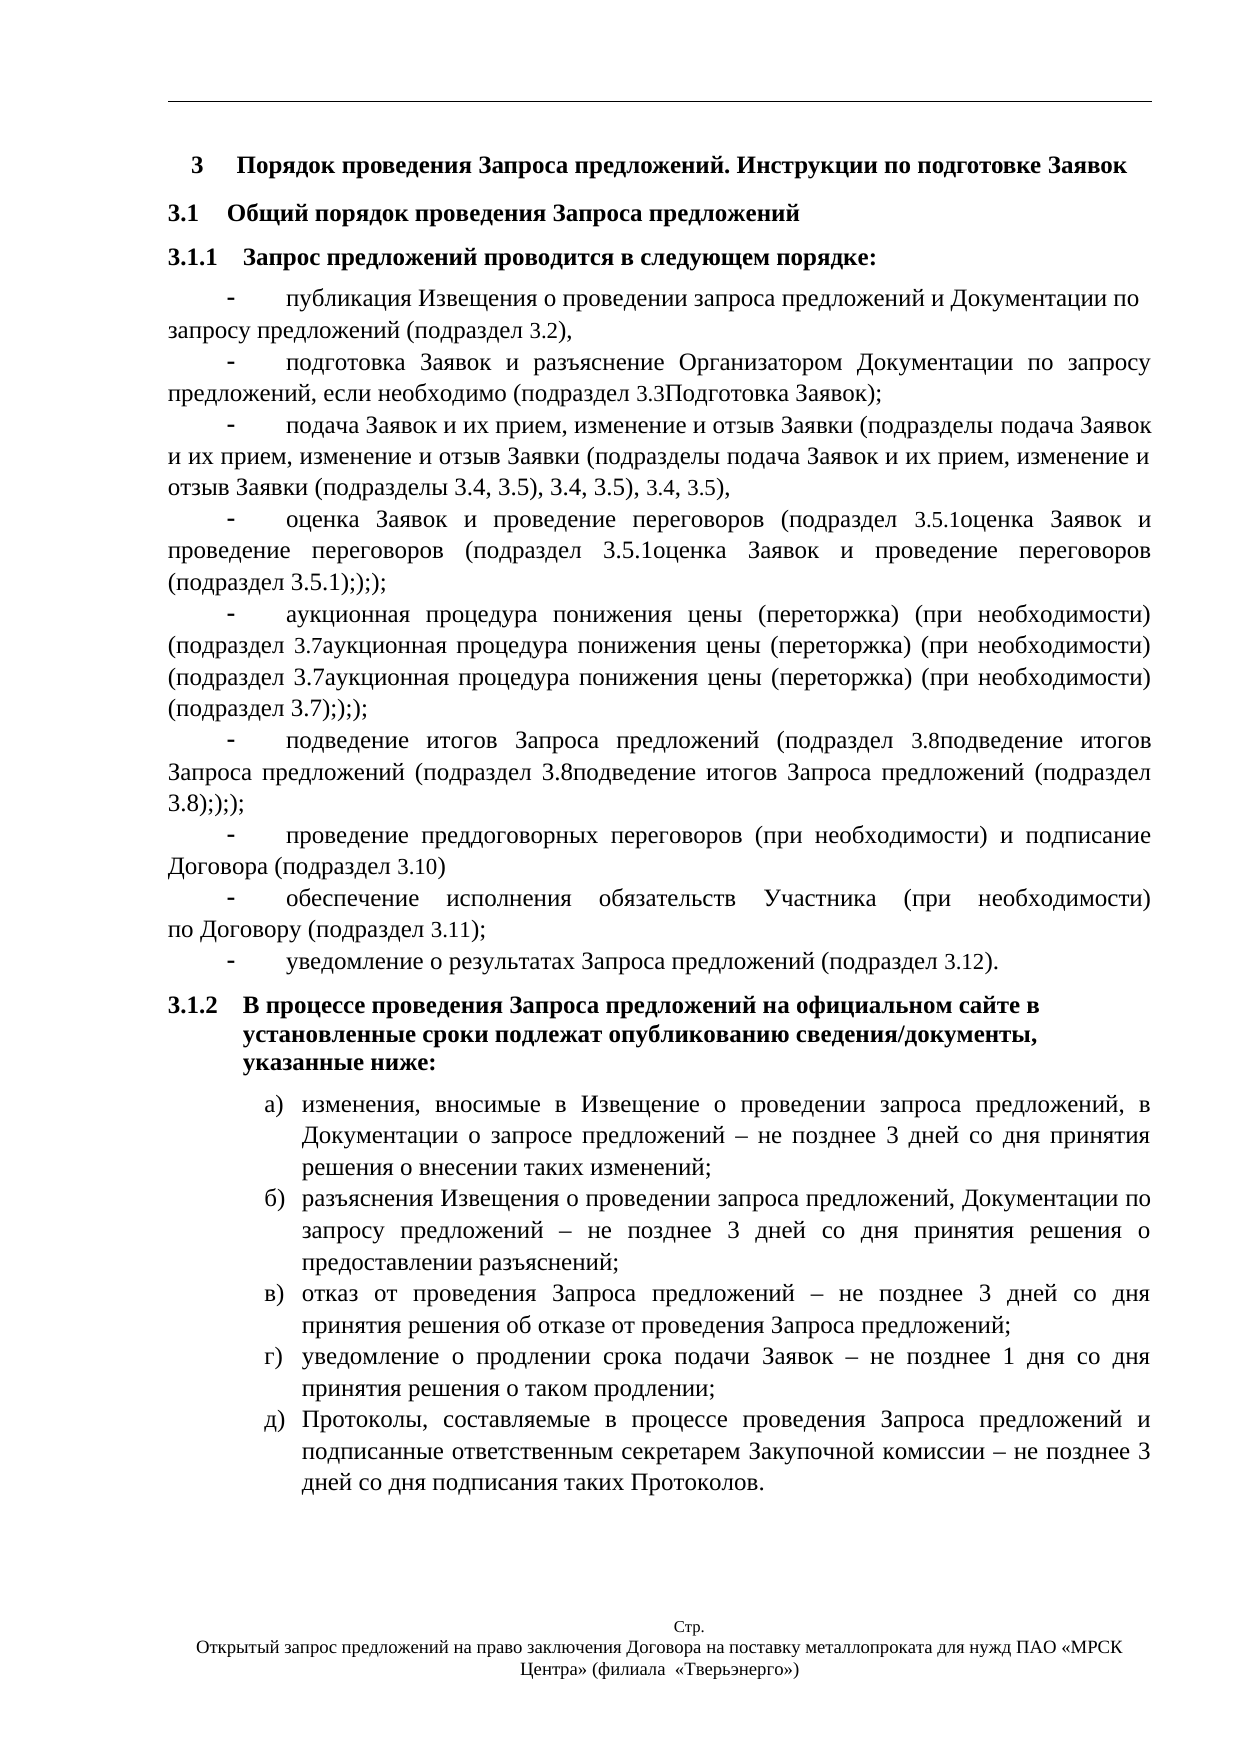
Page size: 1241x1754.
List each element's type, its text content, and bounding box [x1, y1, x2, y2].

list Протоколы, составляемые в процессе проведения Запроса предложений и подписанные ответственным секретарем Закупочной комиссии – не позднее 3 дней со дня подписания таких Протоколов. [264, 1404, 1152, 1496]
list оценка Заявок и проведение переговоров (подраздел 3.5.1); [168, 504, 1152, 596]
list уведомление о продлении срока подачи Заявок – не позднее 1 дня со дня принятия решения о таком продлении; [264, 1341, 1152, 1402]
list отказ от проведения Запроса предложений – не позднее 3 дней со дня принятия решения об отказе от проведения Запроса предложений; [264, 1278, 1152, 1338]
list подготовка Заявок и разъяснение Организатором Документации по запросу предложений, если необходимо (подраздел 3.3); [168, 347, 1152, 407]
list публикация Извещения о проведении запроса предложений и Документации по запросу предложений (подраздел 3.2), [168, 283, 1152, 344]
list подача Заявок и их прием, изменение и отзыв Заявки (подразделы 3.4, 3.5), [168, 410, 1152, 501]
subtitle В процессе проведения Запроса предложений на официальном сайте в установленные сроки подлежат опубликованию сведения/документы, указанные ниже: [168, 990, 1152, 1076]
list изменения, вносимые в Извещение о проведении запроса предложений, в Документации о запросе предложений – не позднее 3 дней со дня принятия решения о внесении таких изменений; [264, 1089, 1152, 1181]
subtitle Запрос предложений проводится в следующем порядке: [168, 242, 1152, 271]
list подведение итогов Запроса предложений (подраздел 3.8); [168, 725, 1152, 817]
list уведомление о результатах Запроса предложений (подраздел 3.12). [168, 946, 1152, 975]
list разъяснения Извещения о проведении запроса предложений, Документации по запросу предложений – не позднее 3 дней со дня принятия решения о предоставлении разъяснений; [264, 1183, 1152, 1275]
list проведение преддоговорных переговоров (при необходимости) и подписание Договора (подраздел 3.10) [168, 820, 1152, 880]
list аукционная процедура понижения цены (переторжка) (при необходимости) (подраздел 3.7); [168, 599, 1152, 722]
list обеспечение исполнения обязательств Участника (при необходимости) по Договору (подраздел 3.11); [168, 883, 1152, 943]
subtitle Общий порядок проведения Запроса предложений [168, 198, 1152, 227]
subtitle Порядок проведения Запроса предложений. Инструкции по подготовке Заявок [166, 150, 1152, 179]
